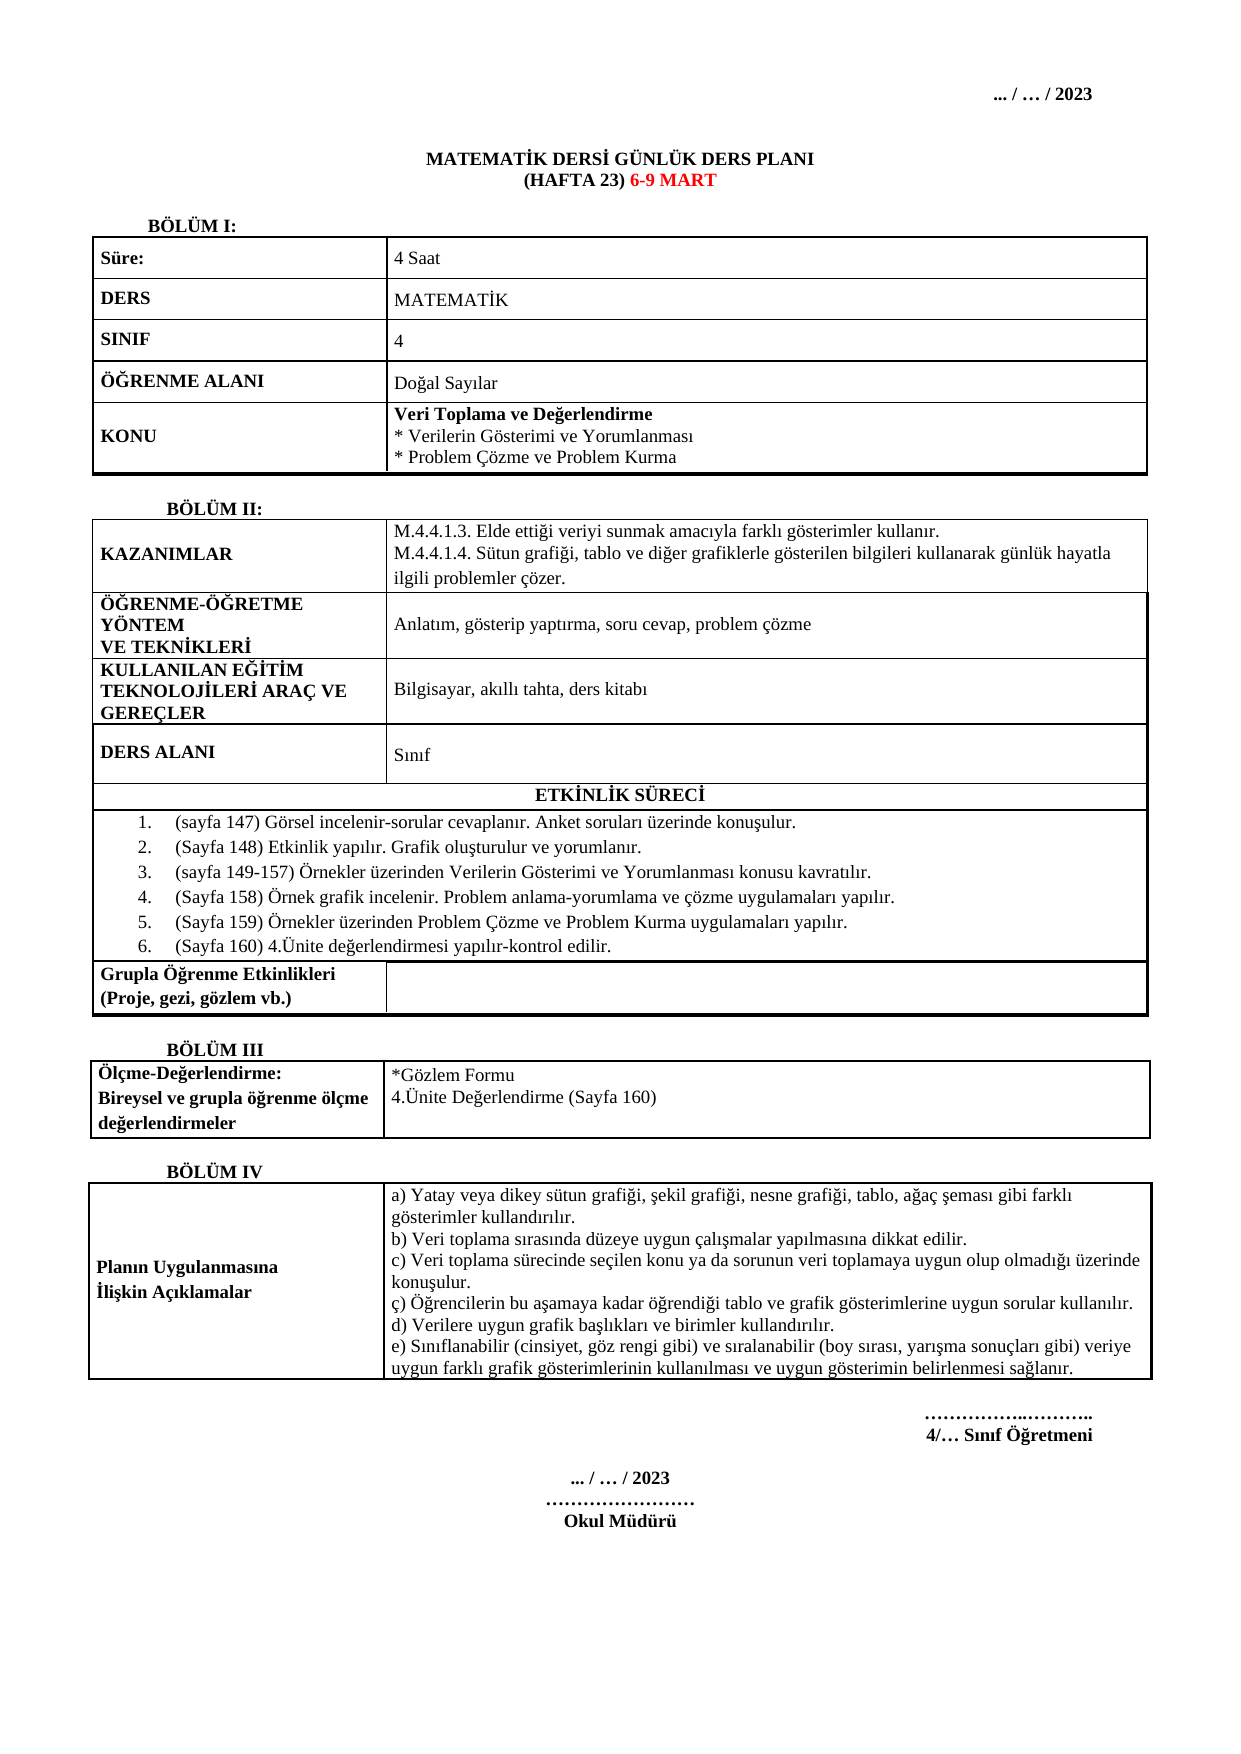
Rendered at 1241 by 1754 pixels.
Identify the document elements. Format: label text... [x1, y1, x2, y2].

table_cell Bilgisayar, akıllı tahta, ders kitabı [387, 659, 1146, 723]
table_header Planın Uygulanmasına İlişkin Açıklamalar [90, 1184, 383, 1378]
table_cell ETKİNLİK SÜRECİ [94, 784, 1146, 809]
table_header M.4.4.1.3. Elde ettiği veriyi sunmak amacıyla farklı gösterimler kullanır. M.4.4.1.4. Sütun grafiği, tablo ve diğer grafiklerle gösterilen bilgileri kullanarak günlük hayatla ilgili problemler çözer. [387, 520, 1147, 592]
table_cell [387, 963, 1146, 1012]
table_cell DERS [94, 279, 386, 319]
table_header Ölçme-Değerlendirme: Bireysel ve grupla öğrenme ölçme değerlendirmeler [92, 1062, 383, 1137]
text (HAFTA 23) 6-9 MART [148, 169, 1092, 191]
table_cell ÖĞRENME ALANI [94, 362, 386, 402]
table_cell SINIF [94, 320, 386, 360]
text MATEMATİK DERSİ GÜNLÜK DERS PLANI [148, 147, 1092, 169]
table_cell Anlatım, gösterip yaptırma, soru cevap, problem çözme [387, 593, 1146, 657]
subtitle BÖLÜM III [148, 1039, 1092, 1060]
text …………………… [148, 1488, 1092, 1510]
text ... / … / 2023 [148, 83, 1092, 104]
table_cell DERS ALANI [94, 725, 386, 783]
table_header KAZANIMLAR [93, 520, 386, 592]
text ... / … / 2023 [148, 1467, 1092, 1488]
table_cell Grupla Öğrenme Etkinlikleri (Proje, gezi, gözlem vb.) [94, 962, 386, 1012]
table_header *Gözlem Formu 4.Ünite Değerlendirme (Sayfa 160) [385, 1062, 1149, 1137]
table_cell (sayfa 147) Görsel incelenir-sorular cevaplanır. Anket soruları üzerinde konuşulur. (Sayfa 148) Etkinlik yapılır. Grafik oluşturulur ve yorumlanır. (sayfa 149-157) Örnekler üzerinden Verilerin Gösterimi ve Yorumlanması konusu kavratılır. (Sayfa 158) Örnek grafik incelenir. Problem anlama-yorumlama ve çözme uygulamaları yapılır. (Sayfa 159) Örnekler üzerinden Problem Çözme ve Problem Kurma uygulamaları yapılır. (Sayfa 160) 4.Ünite değerlendirmesi yapılır-kontrol edilir. [94, 811, 1146, 960]
table_cell Veri Toplama ve Değerlendirme * Verilerin Gösterimi ve Yorumlanması * Problem Çözme ve Problem Kurma [388, 403, 1146, 471]
table_cell Doğal Sayılar [388, 362, 1146, 402]
table_header a) Yatay veya dikey sütun grafiği, şekil grafiği, nesne grafiği, tablo, ağaç şeması gibi farklı gösterimler kullandırılır. b) Veri toplama sırasında düzeye uygun çalışmalar yapılmasına dikkat edilir. c) Veri toplama sürecinde seçilen konu ya da sorunun veri toplamaya uygun olup olmadığı üzerinde konuşulur. ç) Öğrencilerin bu aşamaya kadar öğrendiği tablo ve grafik gösterimlerine uygun sorular kullanılır. d) Verilere uygun grafik başlıkları ve birimler kullandırılır. e) Sınıflanabilir (cinsiyet, göz rengi gibi) ve sıralanabilir (boy sırası, yarışma sonuçları gibi) veriye uygun farklı grafik gösterimlerinin kullanılması ve uygun gösterimin belirlenmesi sağlanır. [385, 1184, 1150, 1378]
table_cell KULLANILAN EĞİTİM TEKNOLOJİLERİ ARAÇ VE GEREÇLER [93, 659, 386, 723]
table_header 4 Saat [388, 238, 1146, 277]
table_cell Sınıf [387, 725, 1146, 783]
table_cell KONU [94, 403, 386, 471]
table_cell MATEMATİK [388, 279, 1146, 319]
table_cell 4 [388, 320, 1146, 360]
table_cell ÖĞRENME-ÖĞRETME YÖNTEM VE TEKNİKLERİ [93, 593, 386, 657]
text ……………..……….. [148, 1402, 1092, 1423]
subtitle BÖLÜM IV [148, 1161, 1092, 1182]
text 4/… Sınıf Öğretmeni [148, 1423, 1092, 1445]
table_header Süre: [94, 238, 386, 277]
text BÖLÜM I: [148, 214, 1092, 236]
text BÖLÜM II: [148, 498, 1092, 519]
text Okul Müdürü [148, 1510, 1092, 1531]
